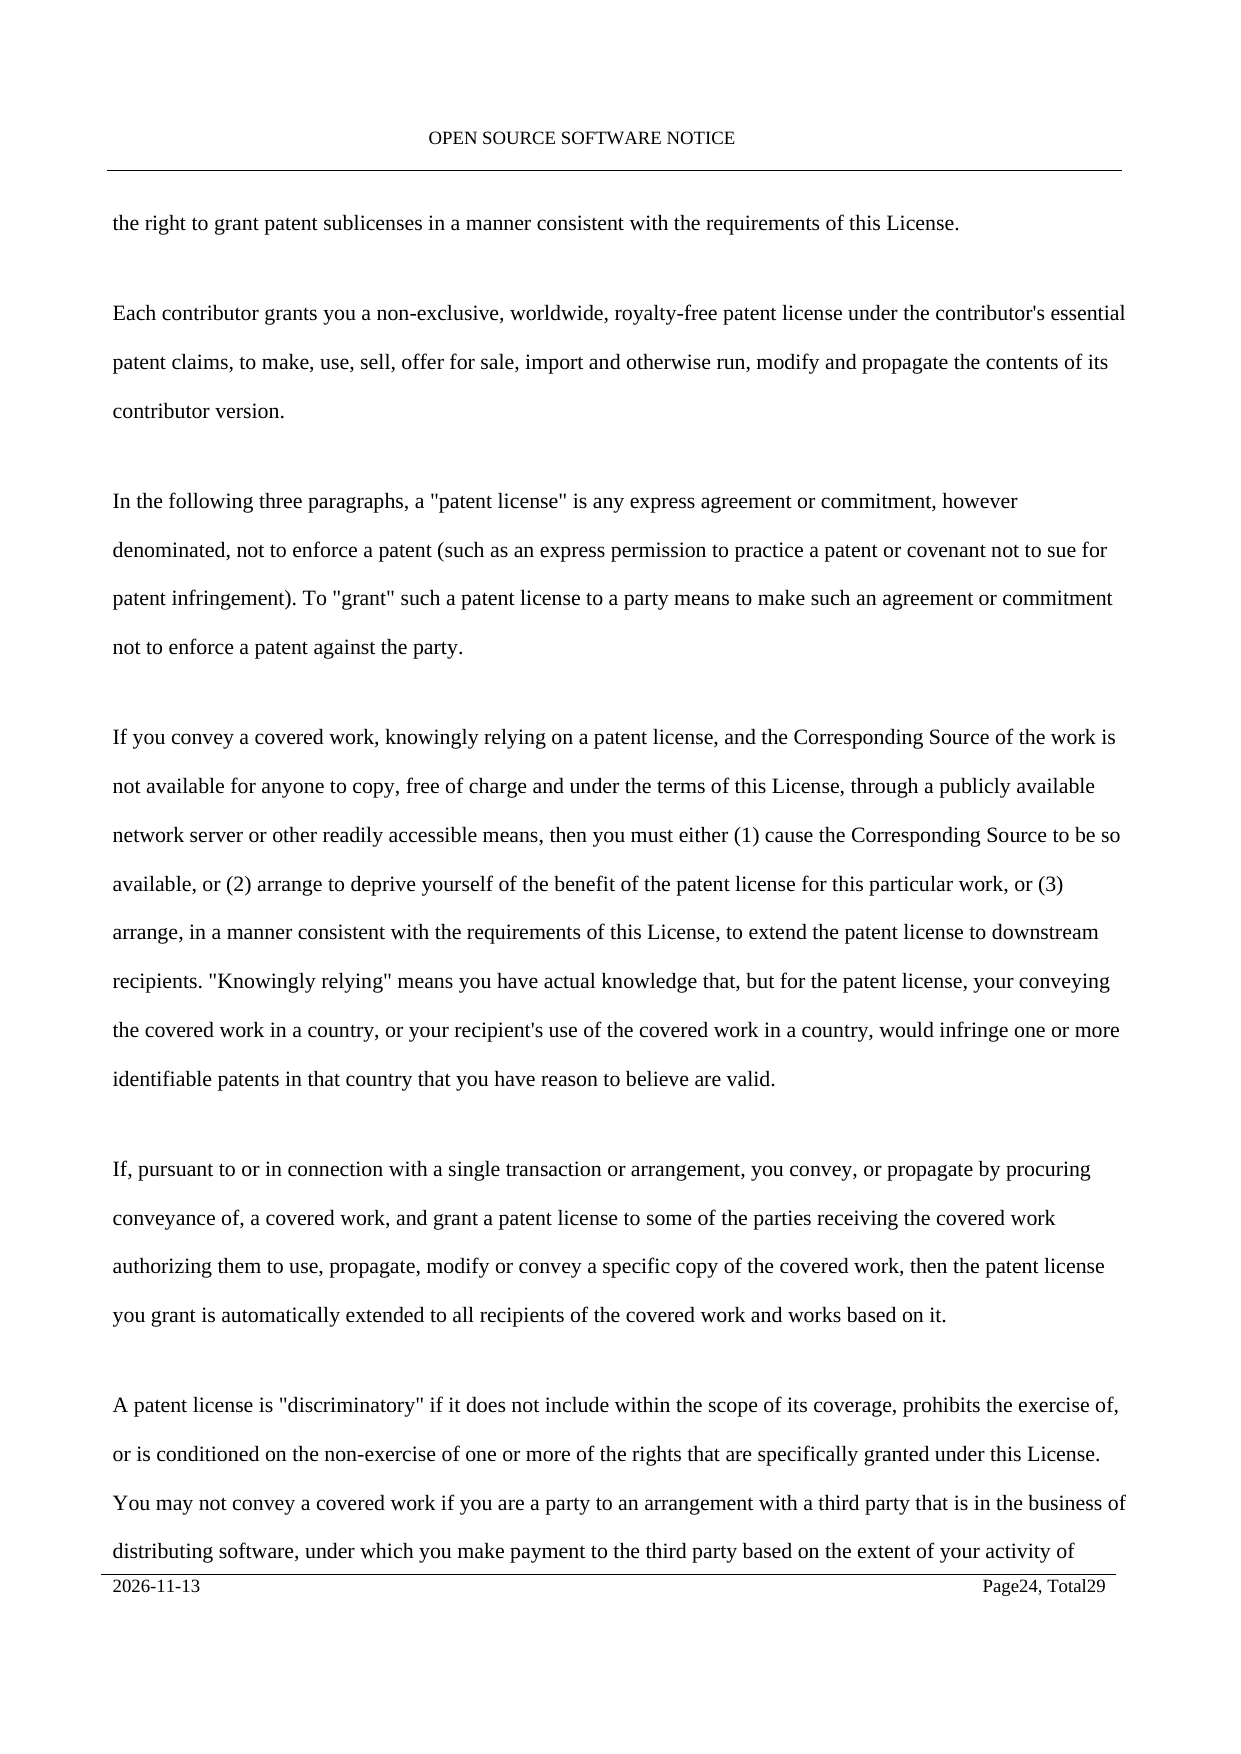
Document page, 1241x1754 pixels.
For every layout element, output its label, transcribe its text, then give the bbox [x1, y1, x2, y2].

text Each contributor grants you a non-exclusive, worldwide, royalty-free patent license under the contributor's essential patent claims, to make, use, sell, offer for sale, import and otherwise run, modify and propagate the contents of its contributor version. [112, 297, 1128, 427]
text In the following three paragraphs, a "patent license" is any express agreement or commitment, however denominated, not to enforce a patent (such as an express permission to practice a patent or covenant not to sue for patent infringement). To "grant" such a patent license to a party means to make such an agreement or commitment not to enforce a patent against the party. [112, 484, 1128, 663]
text If, pursuant to or in connection with a single transaction or arrangement, you convey, or propagate by procuring conveyance of, a covered work, and grant a patent license to some of the parties receiving the covered work authorizing them to use, propagate, modify or convey a specific copy of the covered work, then the patent license you grant is automatically extended to all recipients of the covered work and works based on it. [112, 1152, 1128, 1331]
text If you convey a covered work, knowingly relying on a patent license, and the Corresponding Source of the work is not available for anyone to copy, free of charge and under the terms of this License, through a publicly available network server or other readily accessible means, then you must either (1) cause the Corresponding Source to be so available, or (2) arrange to deprive yourself of the benefit of the patent license for this particular work, or (3) arrange, in a manner consistent with the requirements of this License, to extend the patent license to downstream recipients. "Knowingly relying" means you have actual knowledge that, but for the patent license, your conveying the covered work in a country, or your recipient's use of the covered work in a country, would infringe one or more identifiable patents in that country that you have reason to believe are valid. [112, 721, 1128, 1094]
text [112, 1389, 1128, 1567]
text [112, 206, 1128, 239]
